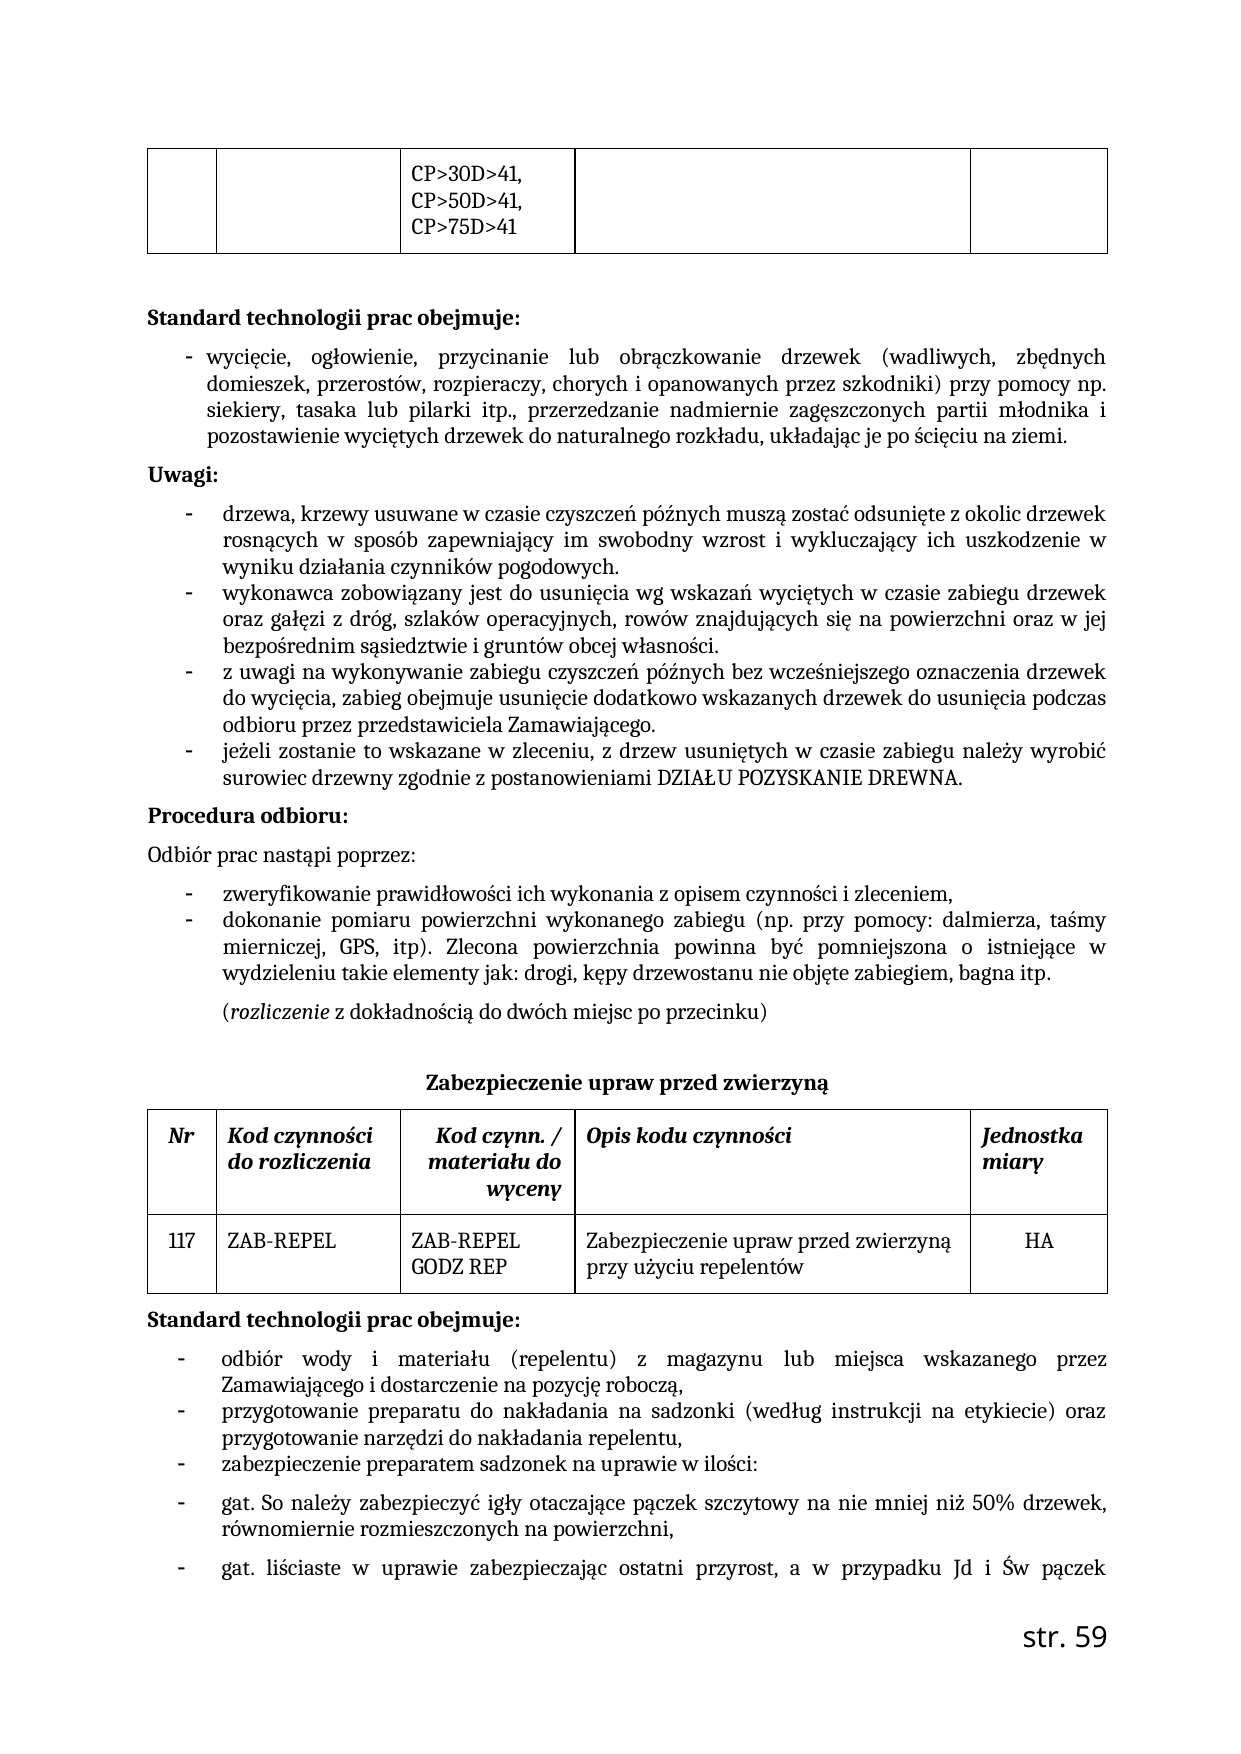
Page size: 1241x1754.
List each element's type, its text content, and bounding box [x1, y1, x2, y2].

text Standard technologii prac obejmuje: [148, 305, 1107, 331]
text (rozliczenie z dokładnością do dwóch miejsc po przecinku) [148, 999, 1107, 1025]
list drzewa, krzewy usuwane w czasie czyszczeń późnych muszą zostać odsunięte z okolic drzewek rosnących w sposób zapewniający im swobodny wzrost i wykluczający ich uszkodzenie w wyniku działania czynników pogodowych. [185, 501, 1107, 580]
list jeżeli zostanie to wskazane w zleceniu, z drzew usuniętych w czasie zabiegu należy wyrobić surowiec drzewny zgodnie z postanowieniami DZIAŁU POZYSKANIE DREWNA. [185, 738, 1107, 791]
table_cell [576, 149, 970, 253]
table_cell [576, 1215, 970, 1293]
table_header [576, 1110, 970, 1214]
list gat. So należy zabezpieczyć igły otaczające pączek szczytowy na nie mniej niż 50% drzewek, równomiernie rozmieszczonych na powierzchni, [177, 1489, 1107, 1542]
list wykonawca zobowiązany jest do usunięcia wg wskazań wyciętych w czasie zabiegu drzewek oraz gałęzi z dróg, szlaków operacyjnych, rowów znajdujących się na powierzchni oraz w jej bezpośrednim sąsiedztwie i gruntów obcej własności. [185, 580, 1107, 659]
list przygotowanie preparatu do nakładania na sadzonki (według instrukcji na etykiecie) oraz przygotowanie narzędzi do nakładania repelentu, [177, 1398, 1107, 1451]
list zabezpieczenie preparatem sadzonek na uprawie w ilości: [177, 1451, 1107, 1477]
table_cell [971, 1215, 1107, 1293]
list zweryfikowanie prawidłowości ich wykonania z opisem czynności i zleceniem, [185, 881, 1107, 907]
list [177, 1555, 1107, 1581]
list wycięcie, ogłowienie, przycinanie lub obrączkowanie drzewek (wadliwych, zbędnych domieszek, przerostów, rozpieraczy, chorych i opanowanych przez szkodniki) przy pomocy np. siekiery, tasaka lub pilarki itp., przerzedzanie nadmiernie zagęszczonych partii młodnika i pozostawienie wyciętych drzewek do naturalnego rozkładu, układając je po ścięciu na ziemi. [185, 344, 1107, 449]
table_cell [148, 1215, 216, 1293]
text Odbiór prac nastąpi poprzez: [148, 842, 1107, 868]
text Standard technologii prac obejmuje: [148, 1306, 1107, 1333]
list odbiór wody i materiału (repelentu) z magazynu lub miejsca wskazanego przez Zamawiającego i dostarczenie na pozycję roboczą, [177, 1345, 1107, 1398]
text Zabezpieczenie upraw przed zwierzyną [148, 1070, 1107, 1097]
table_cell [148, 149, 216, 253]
list z uwagi na wykonywanie zabiegu czyszczeń późnych bez wcześniejszego oznaczenia drzewek do wycięcia, zabieg obejmuje usunięcie dodatkowo wskazanych drzewek do usunięcia podczas odbioru przez przedstawiciela Zamawiającego. [185, 659, 1107, 738]
list dokonanie pomiaru powierzchni wykonanego zabiegu (np. przy pomocy: dalmierza, taśmy mierniczej, GPS, itp). Zlecona powierzchnia powinna być pomniejszona o istniejące w wydzieleniu takie elementy jak: drogi, kępy drzewostanu nie objęte zabiegiem, bagna itp. [185, 907, 1107, 986]
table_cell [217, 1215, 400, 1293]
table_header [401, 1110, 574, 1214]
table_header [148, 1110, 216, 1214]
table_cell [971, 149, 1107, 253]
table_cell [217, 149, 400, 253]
text Procedura odbioru: [148, 803, 1107, 829]
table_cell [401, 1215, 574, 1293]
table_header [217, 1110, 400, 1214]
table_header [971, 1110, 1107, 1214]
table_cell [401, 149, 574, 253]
text Uwagi: [148, 462, 1107, 488]
